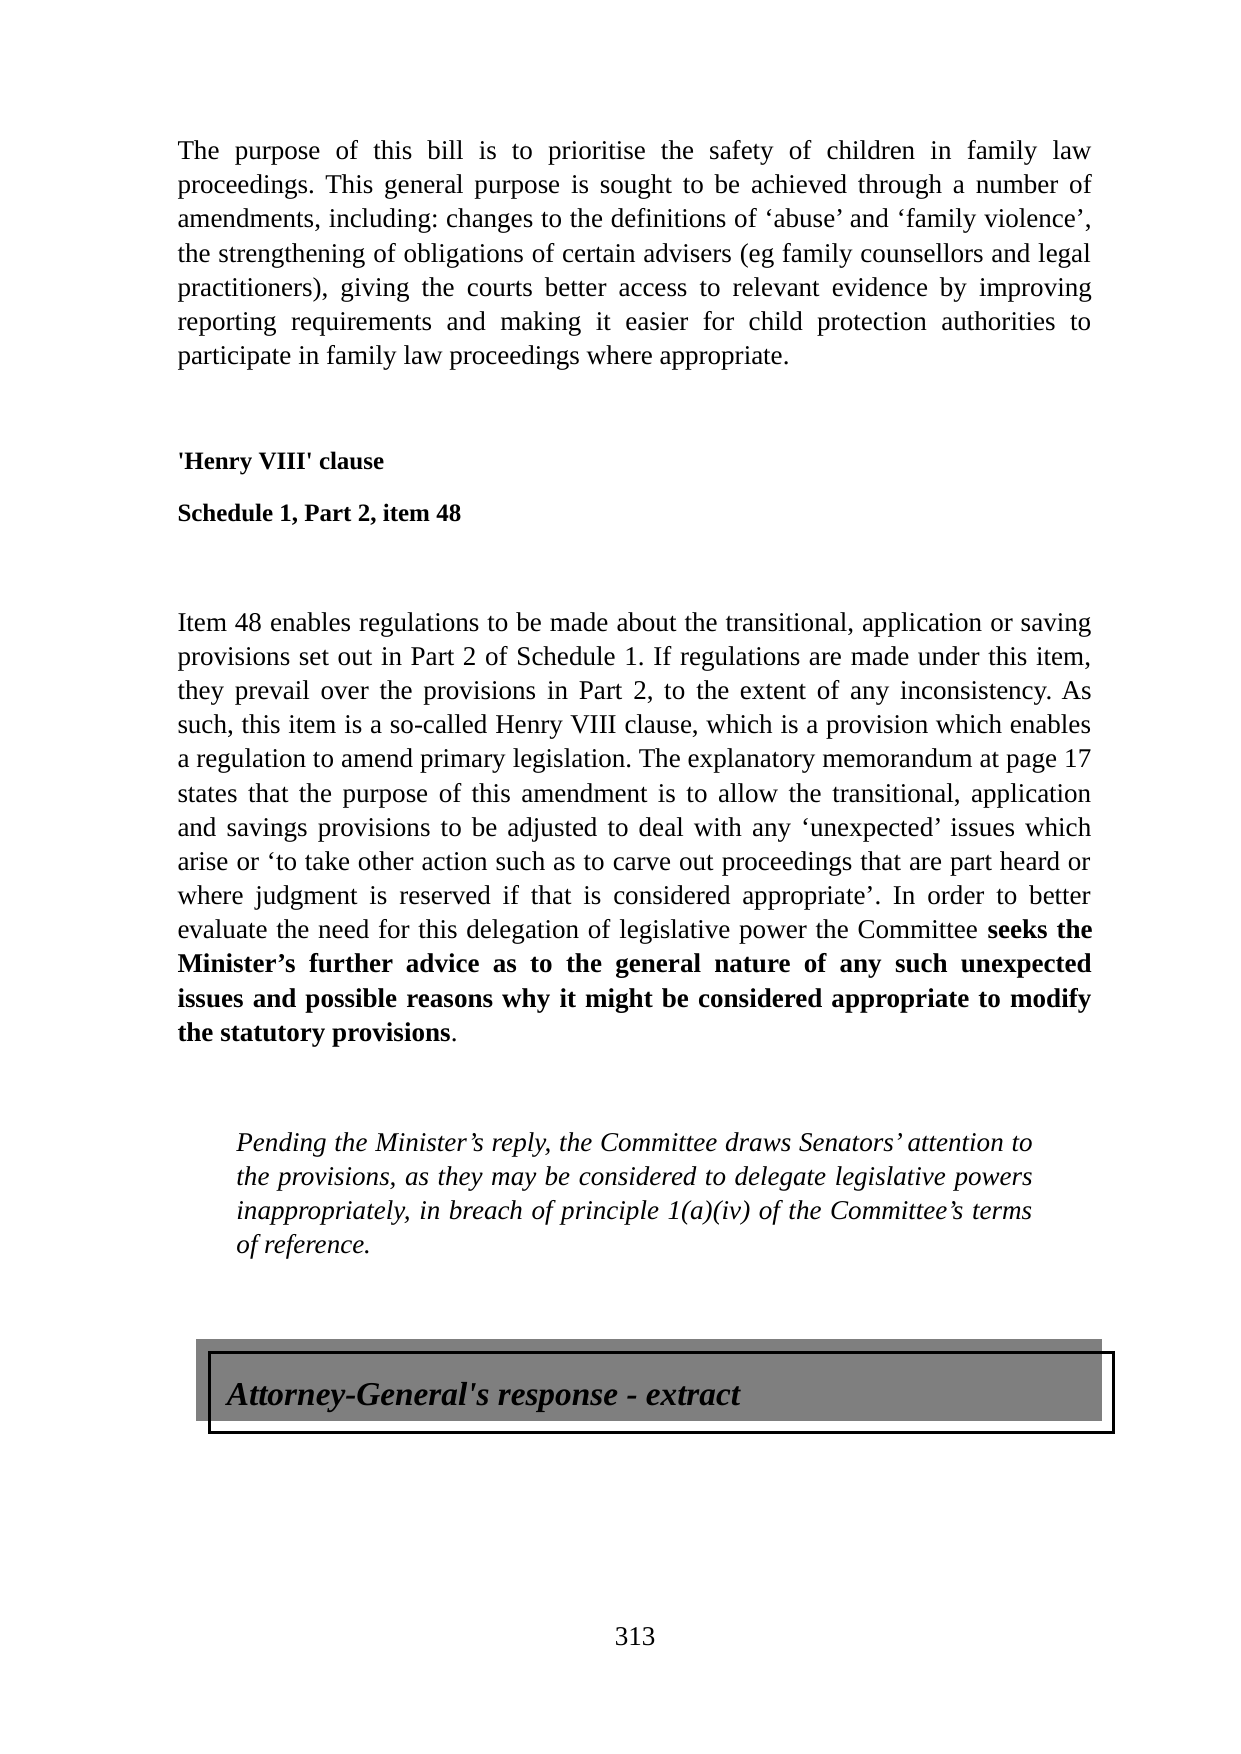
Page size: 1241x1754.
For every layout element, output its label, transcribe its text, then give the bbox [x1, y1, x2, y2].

text Schedule 1, Part 2, item 48 [177, 498, 1092, 527]
text Pending the Minister’s reply, the Committee draws Senators’ attention to the provisions, as they may be considered to delegate legislative powers inappropriately, in breach of principle 1(a)(iv) of the Committee’s terms of reference. [236, 1126, 1033, 1259]
text The purpose of this bill is to prioritise the safety of children in family law proceedings. This general purpose is sought to be achieved through a number of amendments, including: changes to the definitions of ‘abuse’ and ‘family violence’, the strengthening of obligations of certain advisers (eg family counsellors and legal practitioners), giving the courts better access to relevant evidence by improving reporting requirements and making it easier for child protection authorities to participate in family law proceedings where appropriate. [177, 134, 1092, 370]
text 'Henry VIII' clause [177, 446, 1092, 475]
text Item 48 enables regulations to be made about the transitional, application or saving provisions set out in Part 2 of Schedule 1. If regulations are made under this item, they prevail over the provisions in Part 2, to the extent of any inconsistency. As such, this item is a so-called Henry VIII clause, which is a provision which enables a regulation to amend primary legislation. The explanatory memorandum at page 17 states that the purpose of this amendment is to allow the transitional, application and savings provisions to be adjusted to deal with any ‘unexpected’ issues which arise or ‘to take other action such as to carve out proceedings that are part heard or where judgment is reserved if that is considered appropriate’. In order to better evaluate the need for this delegation of legislative power the Committee seeks the Minister’s further advice as to the general nature of any such unexpected issues and possible reasons why it might be considered appropriate to modify the statutory provisions. [177, 606, 1092, 1047]
